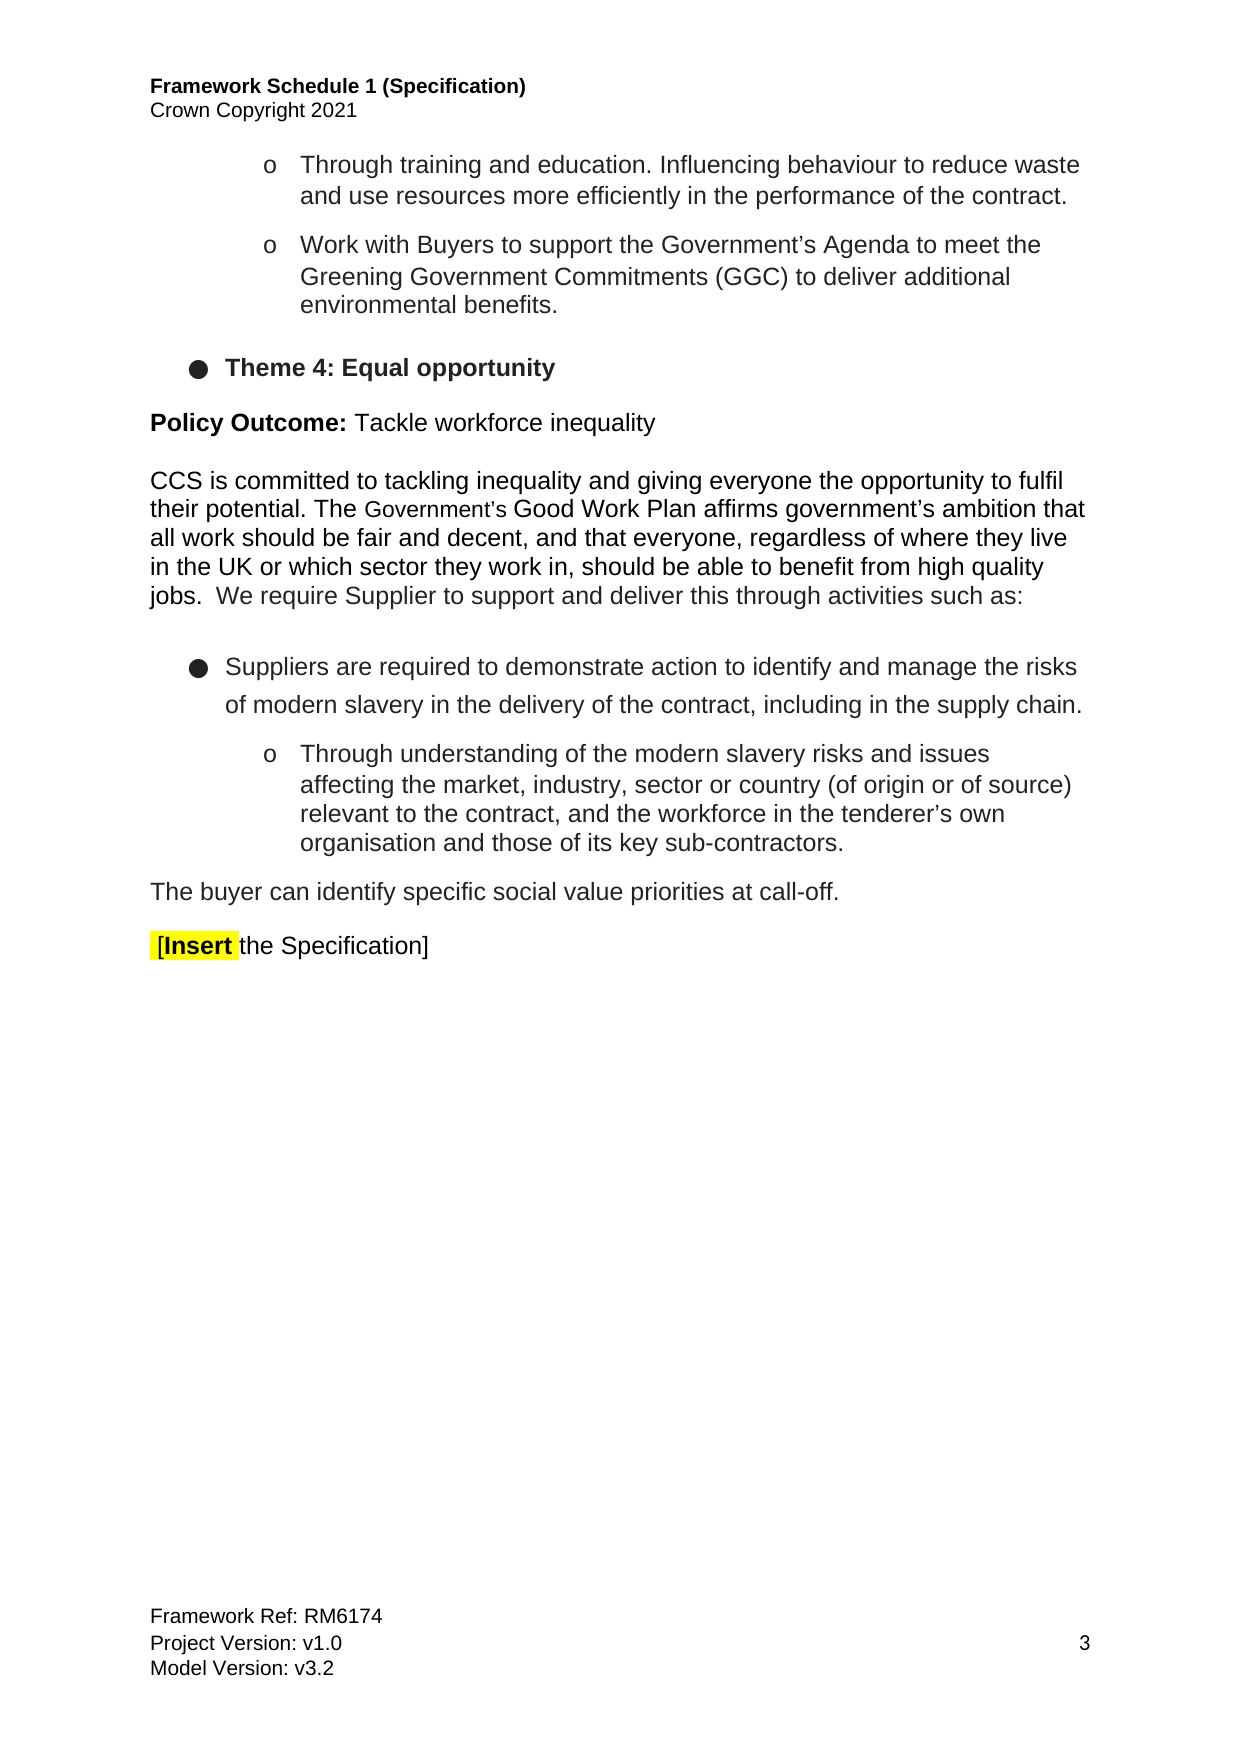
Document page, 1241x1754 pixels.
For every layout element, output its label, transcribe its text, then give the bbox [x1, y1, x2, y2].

text Policy Outcome: Tackle workforce inequality [150, 408, 1090, 436]
text CCS is committed to tackling inequality and giving everyone the opportunity to fulfil their potential. The Government’s Good Work Plan affirms government’s ambition that all work should be fair and decent, and that everyone, regardless of where they live in the UK or which sector they work in, should be able to benefit from high quality jobs. We require Supplier to support and deliver this through activities such as: [150, 466, 1090, 609]
list Work with Buyers to support the Government’s Agenda to meet the Greening Government Commitments (GGC) to deliver additional environmental benefits. [262, 231, 1090, 319]
list Theme 4: Equal opportunity [187, 340, 1090, 391]
text [Insert the Specification] [239, 931, 1090, 960]
list Suppliers are required to demonstrate action to identify and manage the risks of modern slavery in the delivery of the contract, including in the supply chain. [187, 638, 1090, 718]
list Through understanding of the modern slavery risks and issues affecting the market, industry, sector or country (of origin or of source) relevant to the contract, and the workforce in the tenderer’s own organisation and those of its key sub-contractors. [262, 739, 1090, 857]
text The buyer can identify specific social value priorities at call-off. [150, 877, 1090, 906]
list Through training and education. Influencing behaviour to reduce waste and use resources more efficiently in the performance of the contract. [262, 150, 1090, 210]
